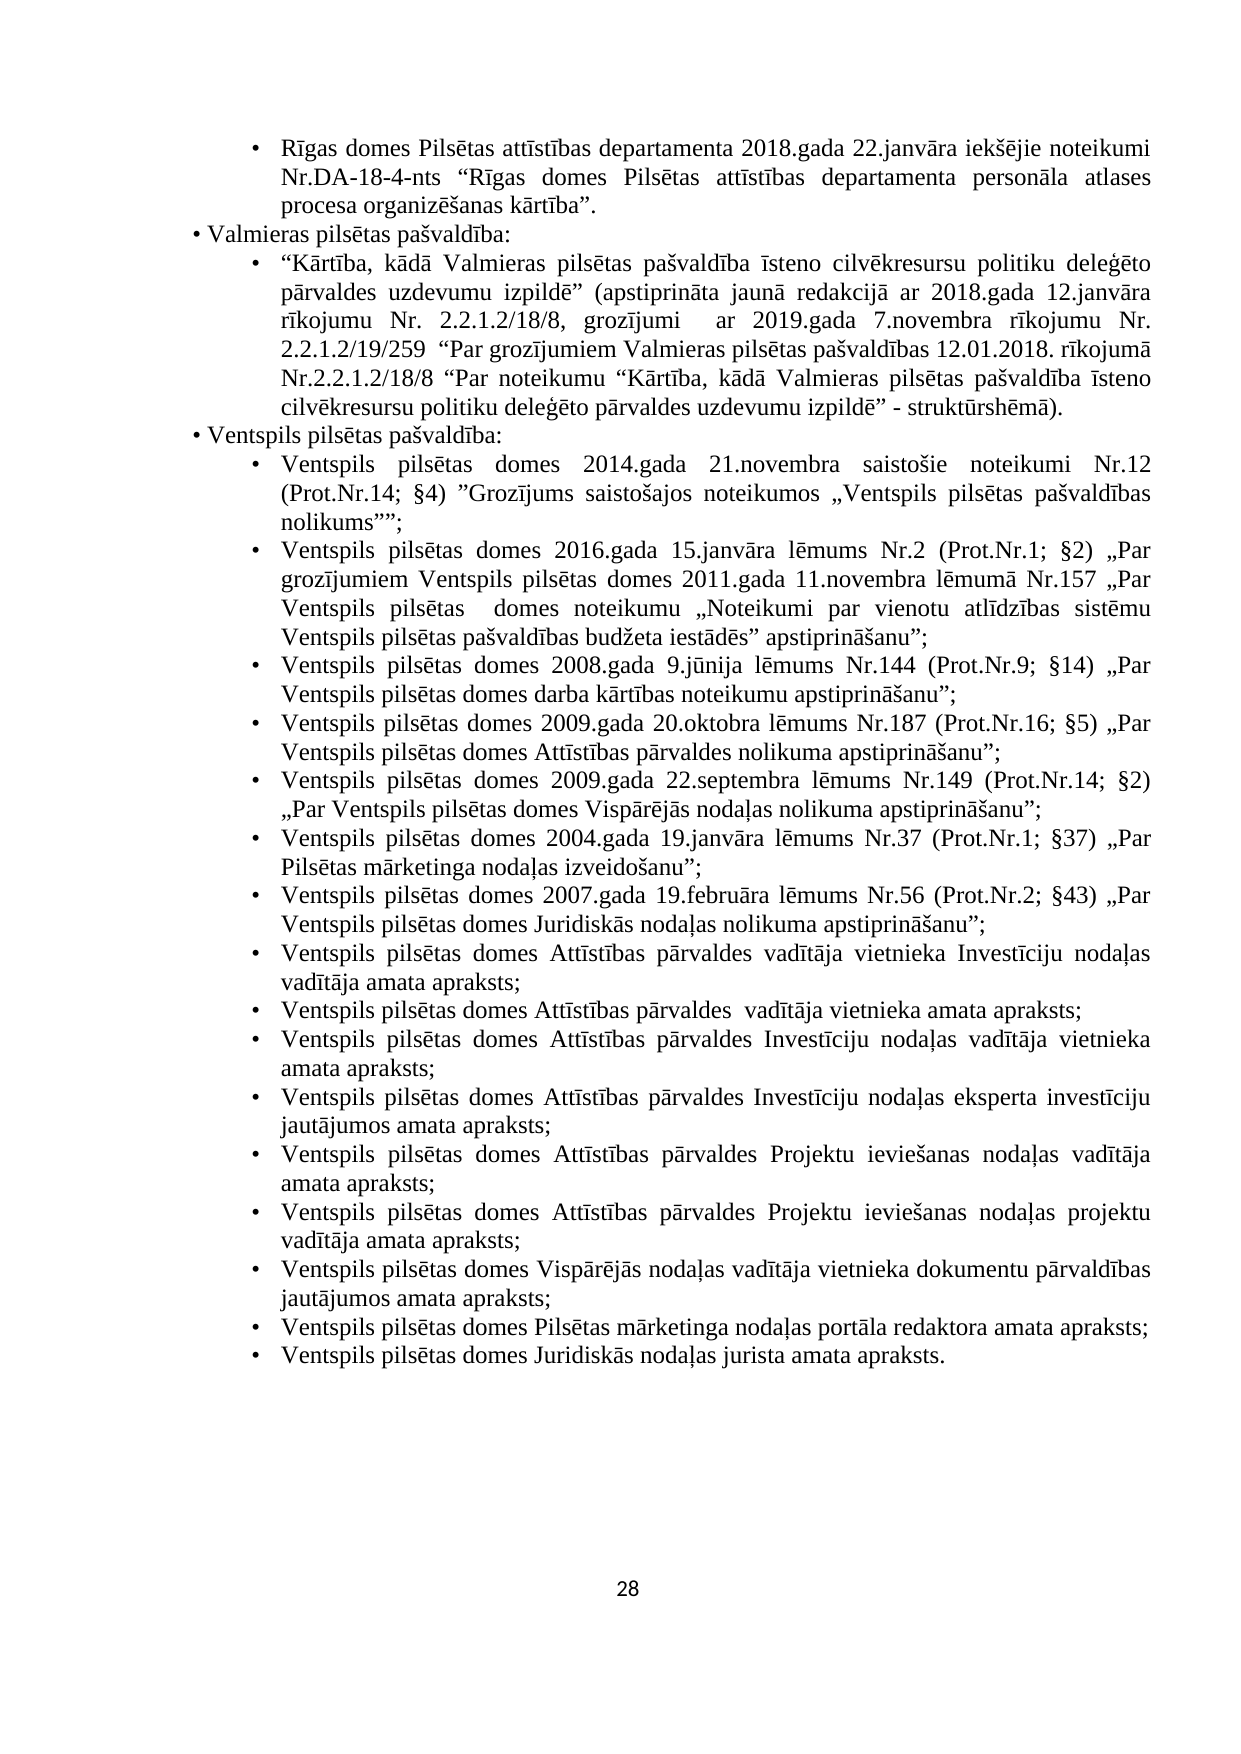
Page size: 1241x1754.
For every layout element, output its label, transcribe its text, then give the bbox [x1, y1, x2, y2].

list Ventspils pilsētas domes Attīstības pārvaldes vadītāja vietnieka Investīciju nodaļas vadītāja amata apraksts; [251, 938, 1152, 995]
list Ventspils pilsētas domes 2008.gada 9.jūnija lēmums Nr.144 (Prot.Nr.9; §14) „Par Ventspils pilsētas domes darba kārtības noteikumu apstiprināšanu”; [251, 650, 1152, 708]
list Ventspils pilsētas domes Juridiskās nodaļas jurista amata apraksts. [251, 1340, 1152, 1369]
list Ventspils pilsētas domes Attīstības pārvaldes Investīciju nodaļas vadītāja vietnieka amata apraksts; [251, 1024, 1152, 1082]
list Ventspils pilsētas domes Attīstības pārvaldes Projektu ieviešanas nodaļas vadītāja amata apraksts; [251, 1139, 1152, 1197]
list Ventspils pilsētas domes Attīstības pārvaldes vadītāja vietnieka amata apraksts; [251, 995, 1152, 1024]
list Ventspils pilsētas domes Vispārējās nodaļas vadītāja vietnieka dokumentu pārvaldības jautājumos amata apraksts; [251, 1254, 1152, 1312]
list Valmieras pilsētas pašvaldība: [192, 219, 1152, 248]
list Ventspils pilsētas domes Pilsētas mārketinga nodaļas portāla redaktora amata apraksts; [251, 1312, 1152, 1340]
list Rīgas domes Pilsētas attīstības departamenta 2018.gada 22.janvāra iekšējie noteikumi Nr.DA-18-4-nts “Rīgas domes Pilsētas attīstības departamenta personāla atlases procesa organizēšanas kārtība”. [251, 133, 1152, 219]
list Ventspils pilsētas domes 2004.gada 19.janvāra lēmums Nr.37 (Prot.Nr.1; §37) „Par Pilsētas mārketinga nodaļas izveidošanu”; [251, 823, 1152, 880]
list Ventspils pilsētas domes 2014.gada 21.novembra saistošie noteikumi Nr.12 (Prot.Nr.14; §4) ”Grozījums saistošajos noteikumos „Ventspils pilsētas pašvaldības nolikums””; [251, 449, 1152, 535]
list Ventspils pilsētas domes 2016.gada 15.janvāra lēmums Nr.2 (Prot.Nr.1; §2) „Par grozījumiem Ventspils pilsētas domes 2011.gada 11.novembra lēmumā Nr.157 „Par Ventspils pilsētas domes noteikumu „Noteikumi par vienotu atlīdzības sistēmu Ventspils pilsētas pašvaldības budžeta iestādēs” apstiprināšanu”; [251, 535, 1152, 650]
list Ventspils pilsētas pašvaldība: [192, 420, 1152, 449]
list Ventspils pilsētas domes Attīstības pārvaldes Projektu ieviešanas nodaļas projektu vadītāja amata apraksts; [251, 1197, 1152, 1254]
list Ventspils pilsētas domes 2009.gada 22.septembra lēmums Nr.149 (Prot.Nr.14; §2) „Par Ventspils pilsētas domes Vispārējās nodaļas nolikuma apstiprināšanu”; [251, 765, 1152, 823]
list “Kārtība, kādā Valmieras pilsētas pašvaldība īsteno cilvēkresursu politiku deleģēto pārvaldes uzdevumu izpildē” (apstiprināta jaunā redakcijā ar 2018.gada 12.janvāra rīkojumu Nr. 2.2.1.2/18/8, grozījumi ar 2019.gada 7.novembra rīkojumu Nr. 2.2.1.2/19/259 “Par grozījumiem Valmieras pilsētas pašvaldības 12.01.2018. rīkojumā Nr.2.2.1.2/18/8 “Par noteikumu “Kārtība, kādā Valmieras pilsētas pašvaldība īsteno cilvēkresursu politiku deleģēto pārvaldes uzdevumu izpildē” - struktūrshēmā). [251, 248, 1152, 420]
list Ventspils pilsētas domes Attīstības pārvaldes Investīciju nodaļas eksperta investīciju jautājumos amata apraksts; [251, 1082, 1152, 1139]
list Ventspils pilsētas domes 2009.gada 20.oktobra lēmums Nr.187 (Prot.Nr.16; §5) „Par Ventspils pilsētas domes Attīstības pārvaldes nolikuma apstiprināšanu”; [251, 708, 1152, 765]
list Ventspils pilsētas domes 2007.gada 19.februāra lēmums Nr.56 (Prot.Nr.2; §43) „Par Ventspils pilsētas domes Juridiskās nodaļas nolikuma apstiprināšanu”; [251, 880, 1152, 938]
